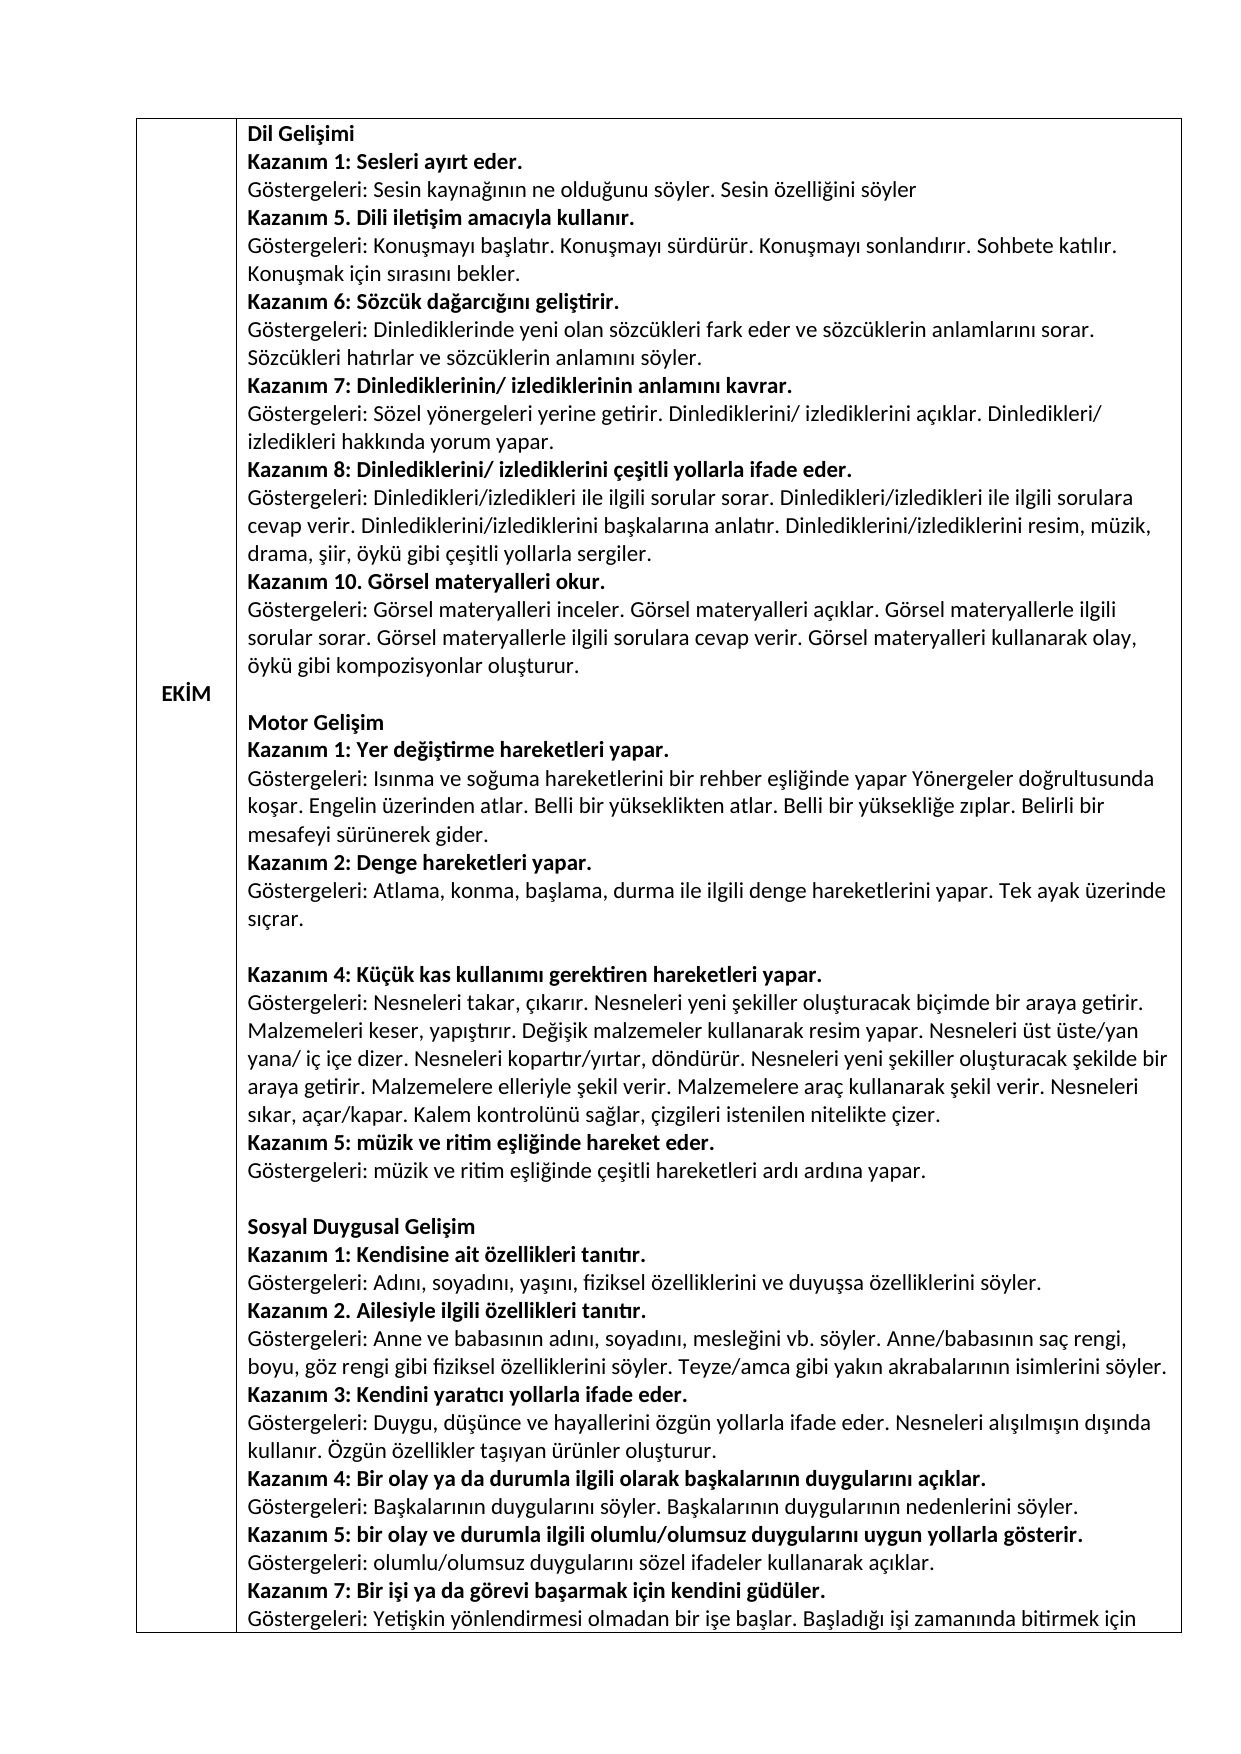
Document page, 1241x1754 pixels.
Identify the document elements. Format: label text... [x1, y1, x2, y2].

table_cell EKİM EKİM EKİM [137, 119, 236, 1632]
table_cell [237, 119, 1181, 1632]
